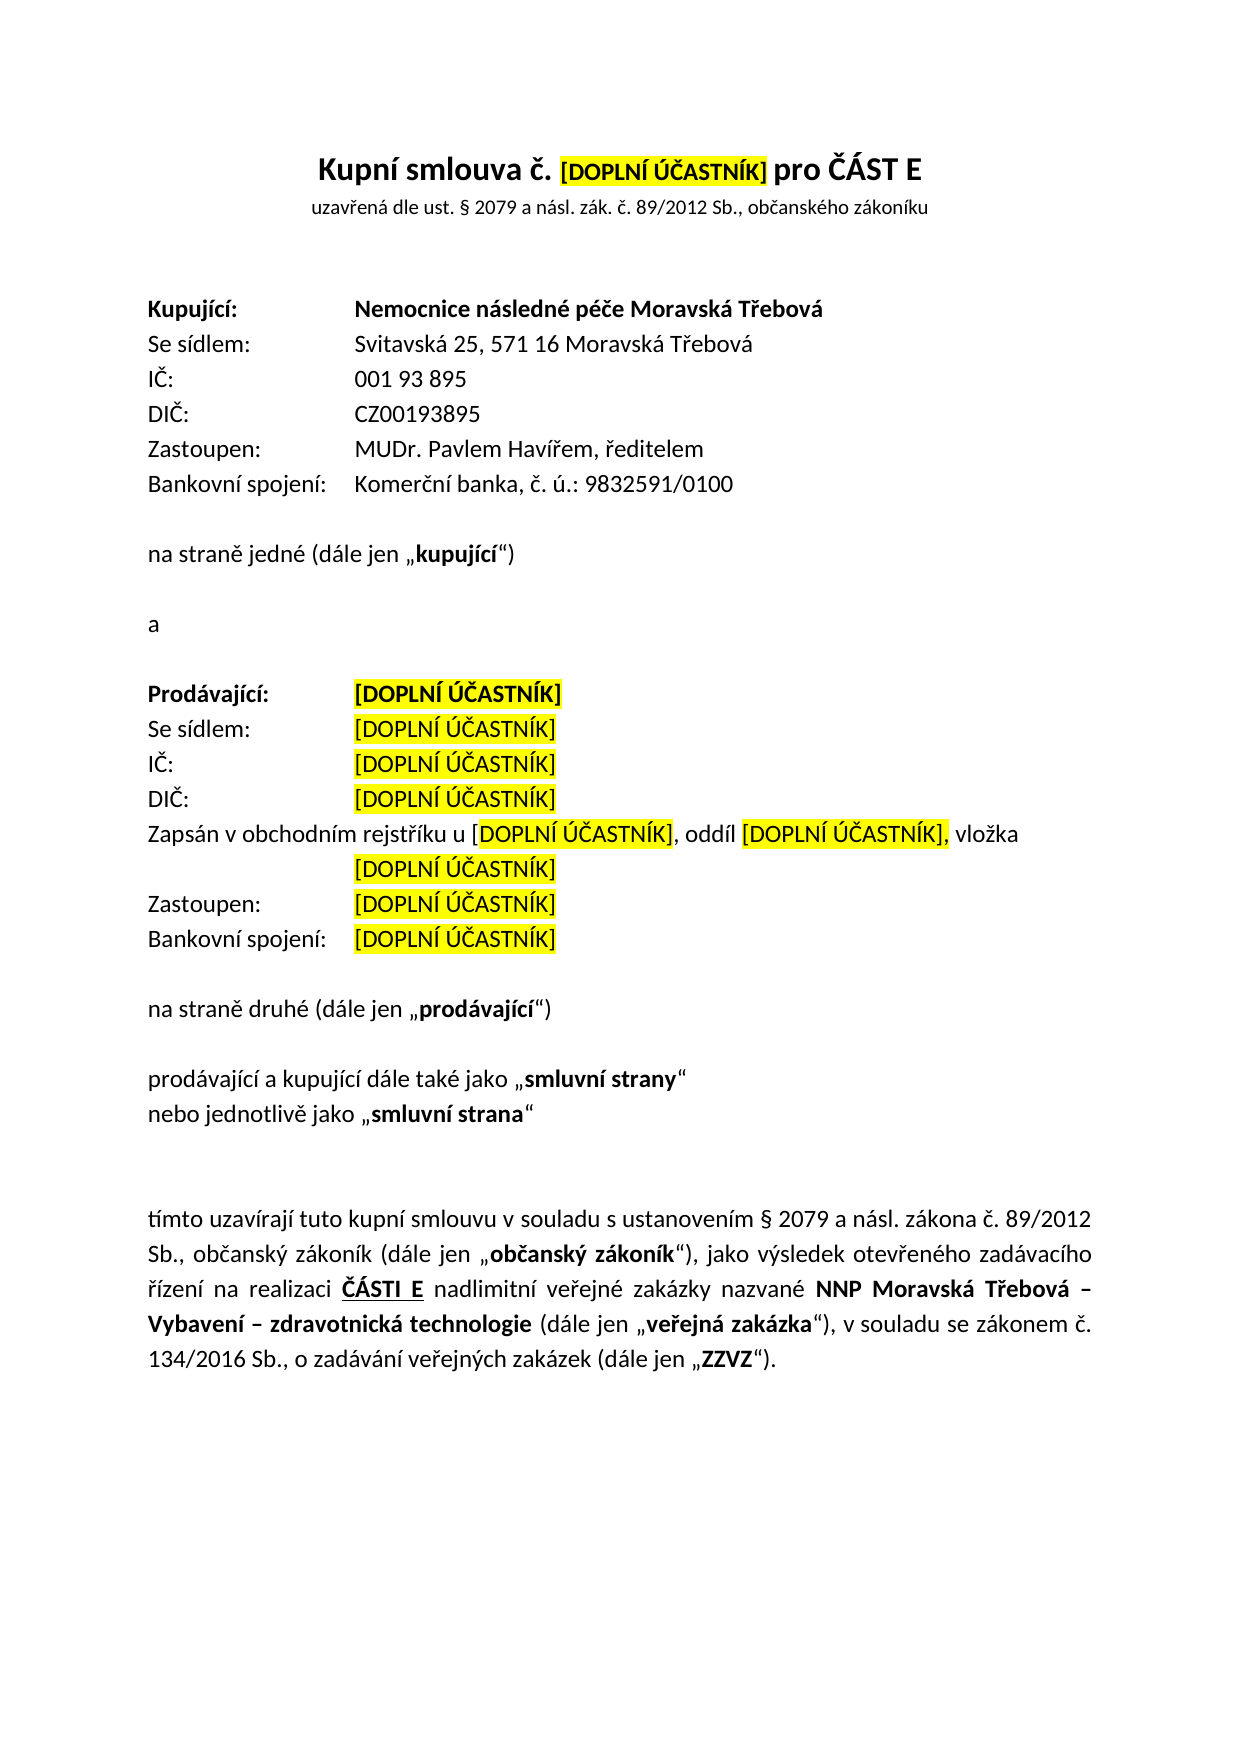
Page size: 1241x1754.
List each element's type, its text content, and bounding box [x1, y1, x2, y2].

text Kupní smlouva č. [DOPLNÍ ÚČASTNÍK] pro ČÁST E [148, 148, 1093, 188]
text DIČ: CZ00193895 [148, 398, 1093, 429]
text tímto uzavírají tuto kupní smlouvu v souladu s ustanovením § 2079 a násl. zákona č. 89/2012 Sb., občanský zákoník (dále jen „občanský zákoník“), jako výsledek otevřeného zadávacího řízení na realizaci ČÁSTI E nadlimitní veřejné zakázky nazvané NNP Moravská Třebová – Vybavení – zdravotnická technologie (dále jen „veřejná zakázka“), v souladu se zákonem č. 134/2016 Sb., o zadávání veřejných zakázek (dále jen „ZZVZ“). [148, 1203, 1093, 1374]
text na straně jedné (dále jen „kupující“) [148, 538, 1093, 569]
text Bankovní spojení: Komerční banka, č. ú.: 9832591/0100 [148, 468, 1093, 499]
text Prodávající: [DOPLNÍ ÚČASTNÍK] [148, 678, 1093, 709]
text IČ: [DOPLNÍ ÚČASTNÍK] [148, 748, 1093, 779]
text na straně druhé (dále jen „prodávající“) [148, 993, 1093, 1024]
text Zastoupen: [DOPLNÍ ÚČASTNÍK] [148, 888, 1093, 919]
text Bankovní spojení: [DOPLNÍ ÚČASTNÍK] [148, 923, 1093, 954]
text IČ: 001 93 895 [148, 363, 1093, 394]
text Kupující: Nemocnice následné péče Moravská Třebová [148, 293, 1093, 324]
text Zastoupen: MUDr. Pavlem Havířem, ředitelem [148, 433, 1093, 464]
text Se sídlem: Svitavská 25, 571 16 Moravská Třebová [148, 328, 1093, 359]
text a [148, 608, 1093, 639]
text prodávající a kupující dále také jako „smluvní strany“ [148, 1063, 1093, 1094]
text Se sídlem: [DOPLNÍ ÚČASTNÍK] [148, 713, 1093, 744]
text uzavřená dle ust. § 2079 a násl. zák. č. 89/2012 Sb., občanského zákoníku [148, 194, 1093, 220]
text nebo jednotlivě jako „smluvní strana“ [148, 1098, 1093, 1129]
text DIČ: [DOPLNÍ ÚČASTNÍK] [148, 783, 1093, 814]
text Zapsán v obchodním rejstříku u [DOPLNÍ ÚČASTNÍK], oddíl [DOPLNÍ ÚČASTNÍK], vložka [DOPLNÍ ÚČASTNÍK] [148, 818, 1093, 884]
